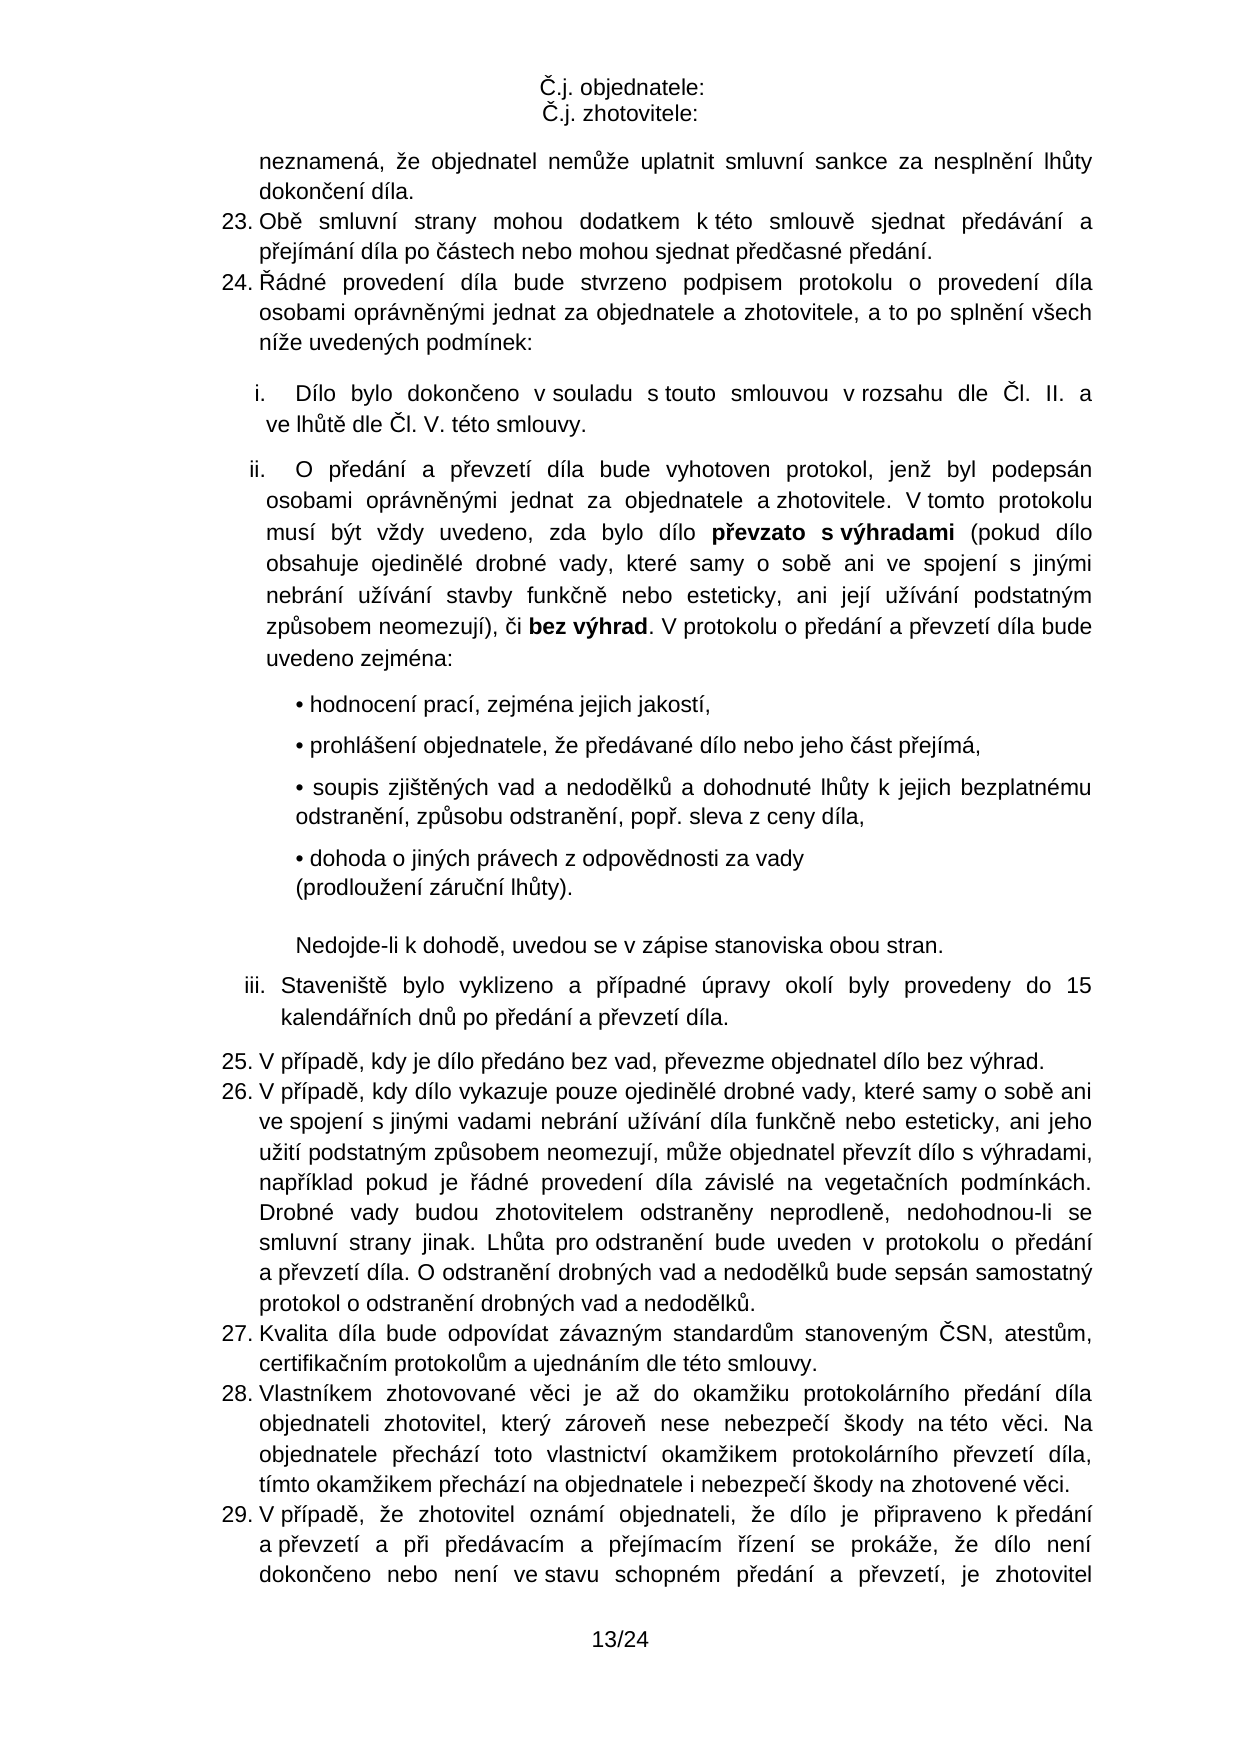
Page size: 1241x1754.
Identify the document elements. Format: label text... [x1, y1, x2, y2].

list Dílo bylo dokončeno v souladu s touto smlouvou v rozsahu dle Čl. II. a ve lhůtě dle Čl. V. této smlouvy. [266, 380, 1093, 438]
text • dohoda o jiných právech z odpovědnosti za vady [221, 843, 1093, 872]
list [221, 1501, 1093, 1588]
list O předání a převzetí díla bude vyhotoven protokol, jenž byl podepsán osobami oprávněnými jednat za objednatele a zhotovitele. V tomto protokolu musí být vždy uvedeno, zda bylo dílo převzato s výhradami (pokud dílo obsahuje ojedinělé drobné vady, které samy o sobě ani ve spojení s jinými nebrání užívání stavby funkčně nebo esteticky, ani její užívání podstatným způsobem neomezují), či bez výhrad. V protokolu o předání a převzetí díla bude uvedeno zejména: [266, 456, 1093, 671]
text • prohlášení objednatele, že předávané dílo nebo jeho část přejímá, [221, 731, 1093, 760]
text Nedojde-li k dohodě, uvedou se v zápise stanoviska obou stran. [221, 931, 1093, 960]
list Řádné provedení díla bude stvrzeno podpisem protokolu o provedení díla osobami oprávněnými jednat za objednatele a zhotovitele, a to po splnění všech níže uvedených podmínek: [221, 268, 1093, 355]
list Vlastníkem zhotovované věci je až do okamžiku protokolárního předání díla objednateli zhotovitel, který zároveň nese nebezpečí škody na této věci. Na objednatele přechází toto vlastnictví okamžikem protokolárního převzetí díla, tímto okamžikem přechází na objednatele i nebezpečí škody na zhotovené věci. [221, 1380, 1093, 1497]
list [221, 148, 1093, 204]
list Obě smluvní strany mohou dodatkem k této smlouvě sjednat předávání a přejímání díla po částech nebo mohou sjednat předčasné předání. [221, 208, 1093, 264]
list V případě, kdy dílo vykazuje pouze ojedinělé drobné vady, které samy o sobě ani ve spojení s jinými vadami nebrání užívání díla funkčně nebo esteticky, ani jeho užití podstatným způsobem neomezují, může objednatel převzít dílo s výhradami, například pokud je řádné provedení díla závislé na vegetačních podmínkách. Drobné vady budou zhotovitelem odstraněny neprodleně, nedohodnou-li se smluvní strany jinak. Lhůta pro odstranění bude uveden v protokolu o předání a převzetí díla. O odstranění drobných vad a nedodělků bude sepsán samostatný protokol o odstranění drobných vad a nedodělků. [221, 1078, 1093, 1316]
list Kvalita díla bude odpovídat závazným standardům stanoveným ČSN, atestům, certifikačním protokolům a ujednáním dle této smlouvy. [221, 1320, 1093, 1376]
text • soupis zjištěných vad a nedodělků a dohodnuté lhůty k jejich bezplatnému odstranění, způsobu odstranění, popř. sleva z ceny díla, [295, 772, 1093, 831]
text (prodloužení záruční lhůty). [221, 872, 1093, 901]
text • hodnocení prací, zejména jejich jakostí, [221, 689, 1093, 718]
list V případě, kdy je dílo předáno bez vad, převezme objednatel dílo bez výhrad. [221, 1048, 1093, 1074]
list Staveniště bylo vyklizeno a případné úpravy okolí byly provedeny do 15 kalendářních dnů po předání a převzetí díla. [266, 972, 1093, 1030]
